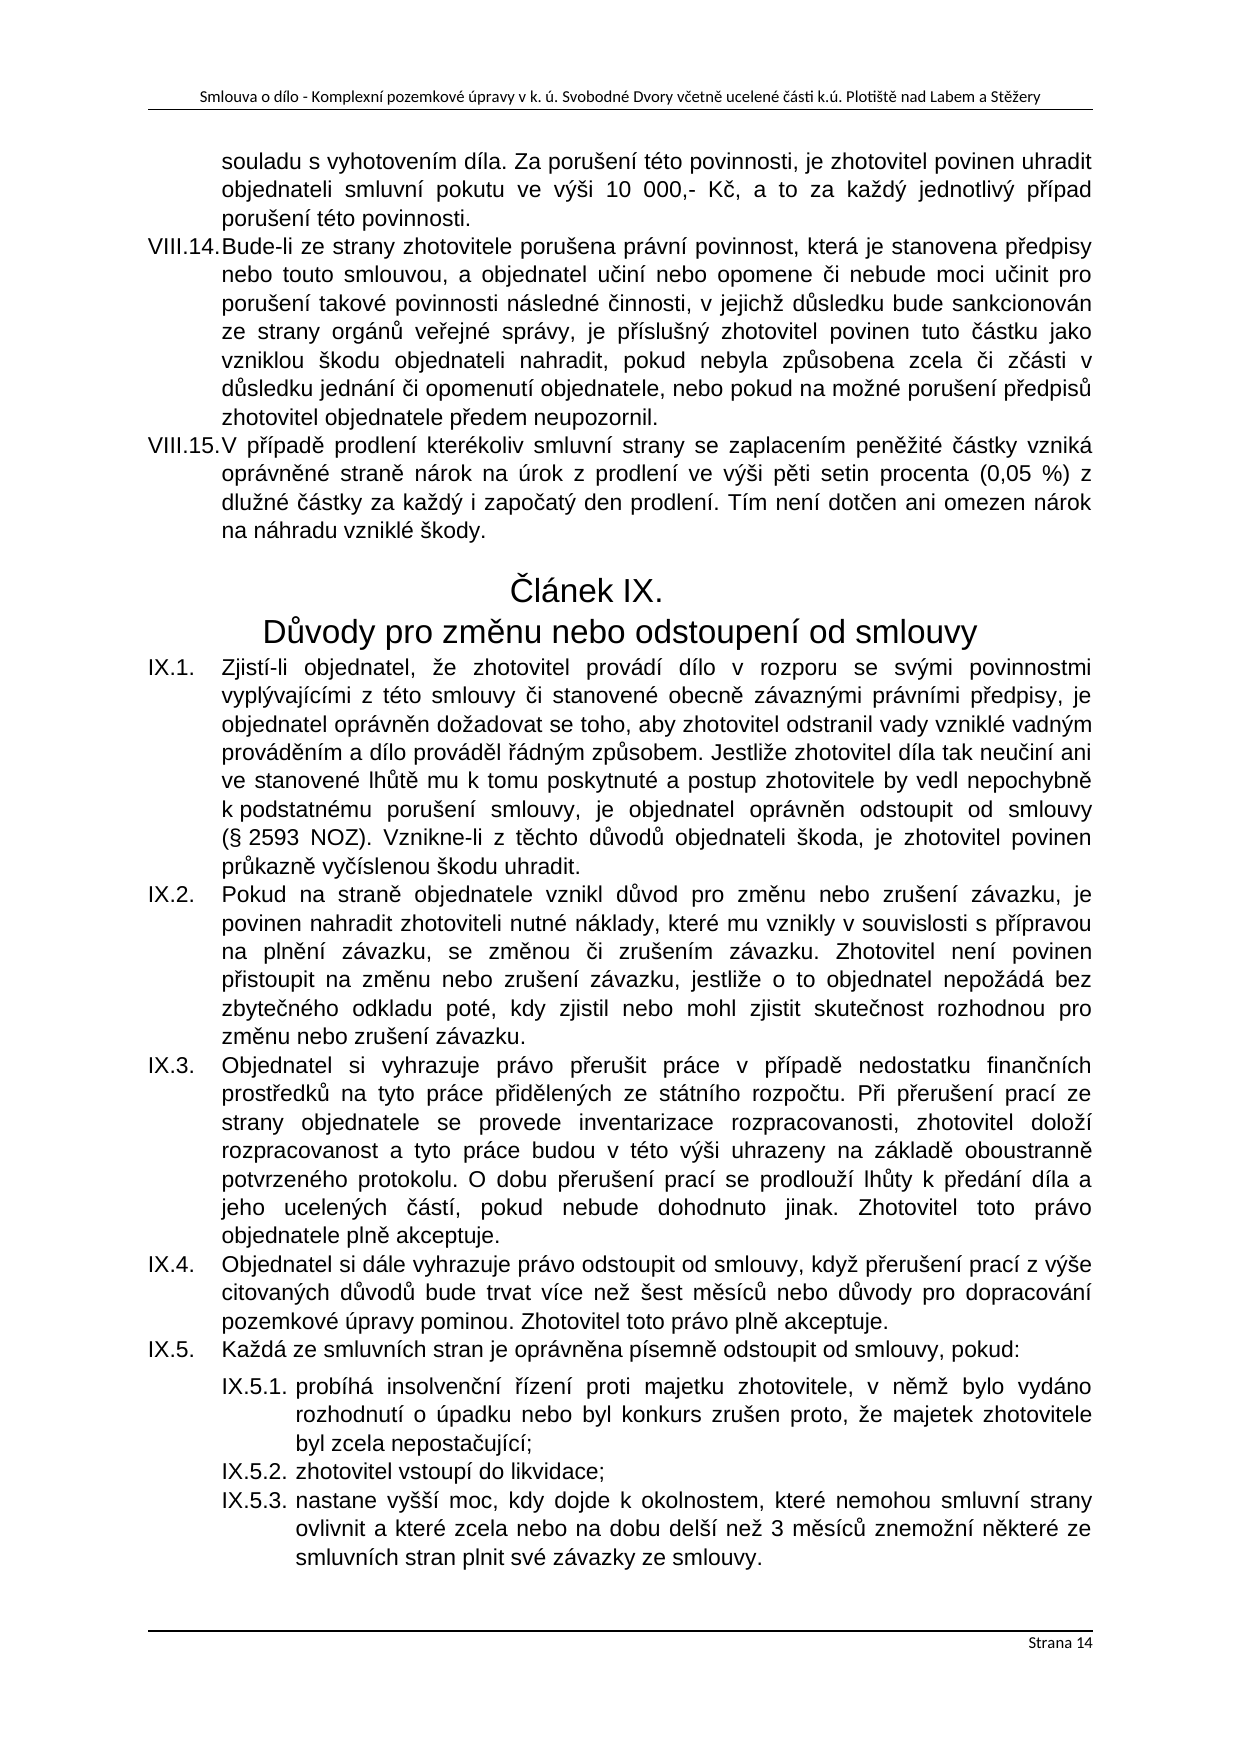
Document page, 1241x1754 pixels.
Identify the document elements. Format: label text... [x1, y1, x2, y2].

subtitle Důvody pro změnu nebo odstoupení od smlouvy [148, 571, 1093, 651]
list Objednatel si dále vyhrazuje právo odstoupit od smlouvy, když přerušení prací z výše citovaných důvodů bude trvat více než šest měsíců nebo důvody pro dopracování pozemkové úpravy pominou. Zhotovitel toto právo plně akceptuje. [148, 1251, 1093, 1334]
text nastane vyšší moc, kdy dojde k okolnostem, které nemohou smluvní strany ovlivnit a které zcela nebo na dobu delší než 3 měsíců znemožní některé ze smluvních stran plnit své závazky ze smlouvy. [221, 1487, 1093, 1570]
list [148, 148, 1093, 231]
list Pokud na straně objednatele vznikl důvod pro změnu nebo zrušení závazku, je povinen nahradit zhotoviteli nutné náklady, které mu vznikly v souvislosti s přípravou na plnění závazku, se změnou či zrušením závazku. Zhotovitel není povinen přistoupit na změnu nebo zrušení závazku, jestliže o to objednatel nepožádá bez zbytečného odkladu poté, kdy zjistil nebo mohl zjistit skutečnost rozhodnou pro změnu nebo zrušení závazku. [148, 881, 1093, 1050]
text zhotovitel vstoupí do likvidace; [221, 1458, 1093, 1484]
list Zjistí-li objednatel, že zhotovitel provádí dílo v rozporu se svými povinnostmi vyplývajícími z této smlouvy či stanovené obecně závaznými právními předpisy, je objednatel oprávněn dožadovat se toho, aby zhotovitel odstranil vady vzniklé vadným prováděním a dílo prováděl řádným způsobem. Jestliže zhotovitel díla tak neučiní ani ve stanovené lhůtě mu k tomu poskytnuté a postup zhotovitele by vedl nepochybně k podstatnému porušení smlouvy, je objednatel oprávněn odstoupit od smlouvy (§ 2593 NOZ). Vznikne-li z těchto důvodů objednateli škoda, je zhotovitel povinen průkazně vyčíslenou škodu uhradit. [148, 654, 1093, 879]
text probíhá insolvenční řízení proti majetku zhotovitele, v němž bylo vydáno rozhodnutí o úpadku nebo byl konkurs zrušen proto, že majetek zhotovitele byl zcela nepostačující; [221, 1373, 1093, 1456]
list Objednatel si vyhrazuje právo přerušit práce v případě nedostatku finančních prostředků na tyto práce přidělených ze státního rozpočtu. Při přerušení prací ze strany objednatele se provede inventarizace rozpracovanosti, zhotovitel doloží rozpracovanost a tyto práce budou v této výši uhrazeny na základě oboustranně potvrzeného protokolu. O dobu přerušení prací se prodlouží lhůty k předání díla a jeho ucelených částí, pokud nebude dohodnuto jinak. Zhotovitel toto právo objednatele plně akceptuje. [148, 1052, 1093, 1249]
list Bude-li ze strany zhotovitele porušena právní povinnost, která je stanovena předpisy nebo touto smlouvou, a objednatel učiní nebo opomene či nebude moci učinit pro porušení takové povinnosti následné činnosti, v jejichž důsledku bude sankcionován ze strany orgánů veřejné správy, je příslušný zhotovitel povinen tuto částku jako vzniklou škodu objednateli nahradit, pokud nebyla způsobena zcela či zčásti v důsledku jednání či opomenutí objednatele, nebo pokud na možné porušení předpisů zhotovitel objednatele předem neupozornil. [148, 233, 1093, 430]
list V případě prodlení kterékoliv smluvní strany se zaplacením peněžité částky vzniká oprávněné straně nárok na úrok z prodlení ve výši pěti setin procenta (0,05 %) z dlužné částky za každý i započatý den prodlení. Tím není dotčen ani omezen nárok na náhradu vzniklé škody. [148, 432, 1093, 544]
list Každá ze smluvních stran je oprávněna písemně odstoupit od smlouvy, pokud: [148, 1336, 1093, 1362]
